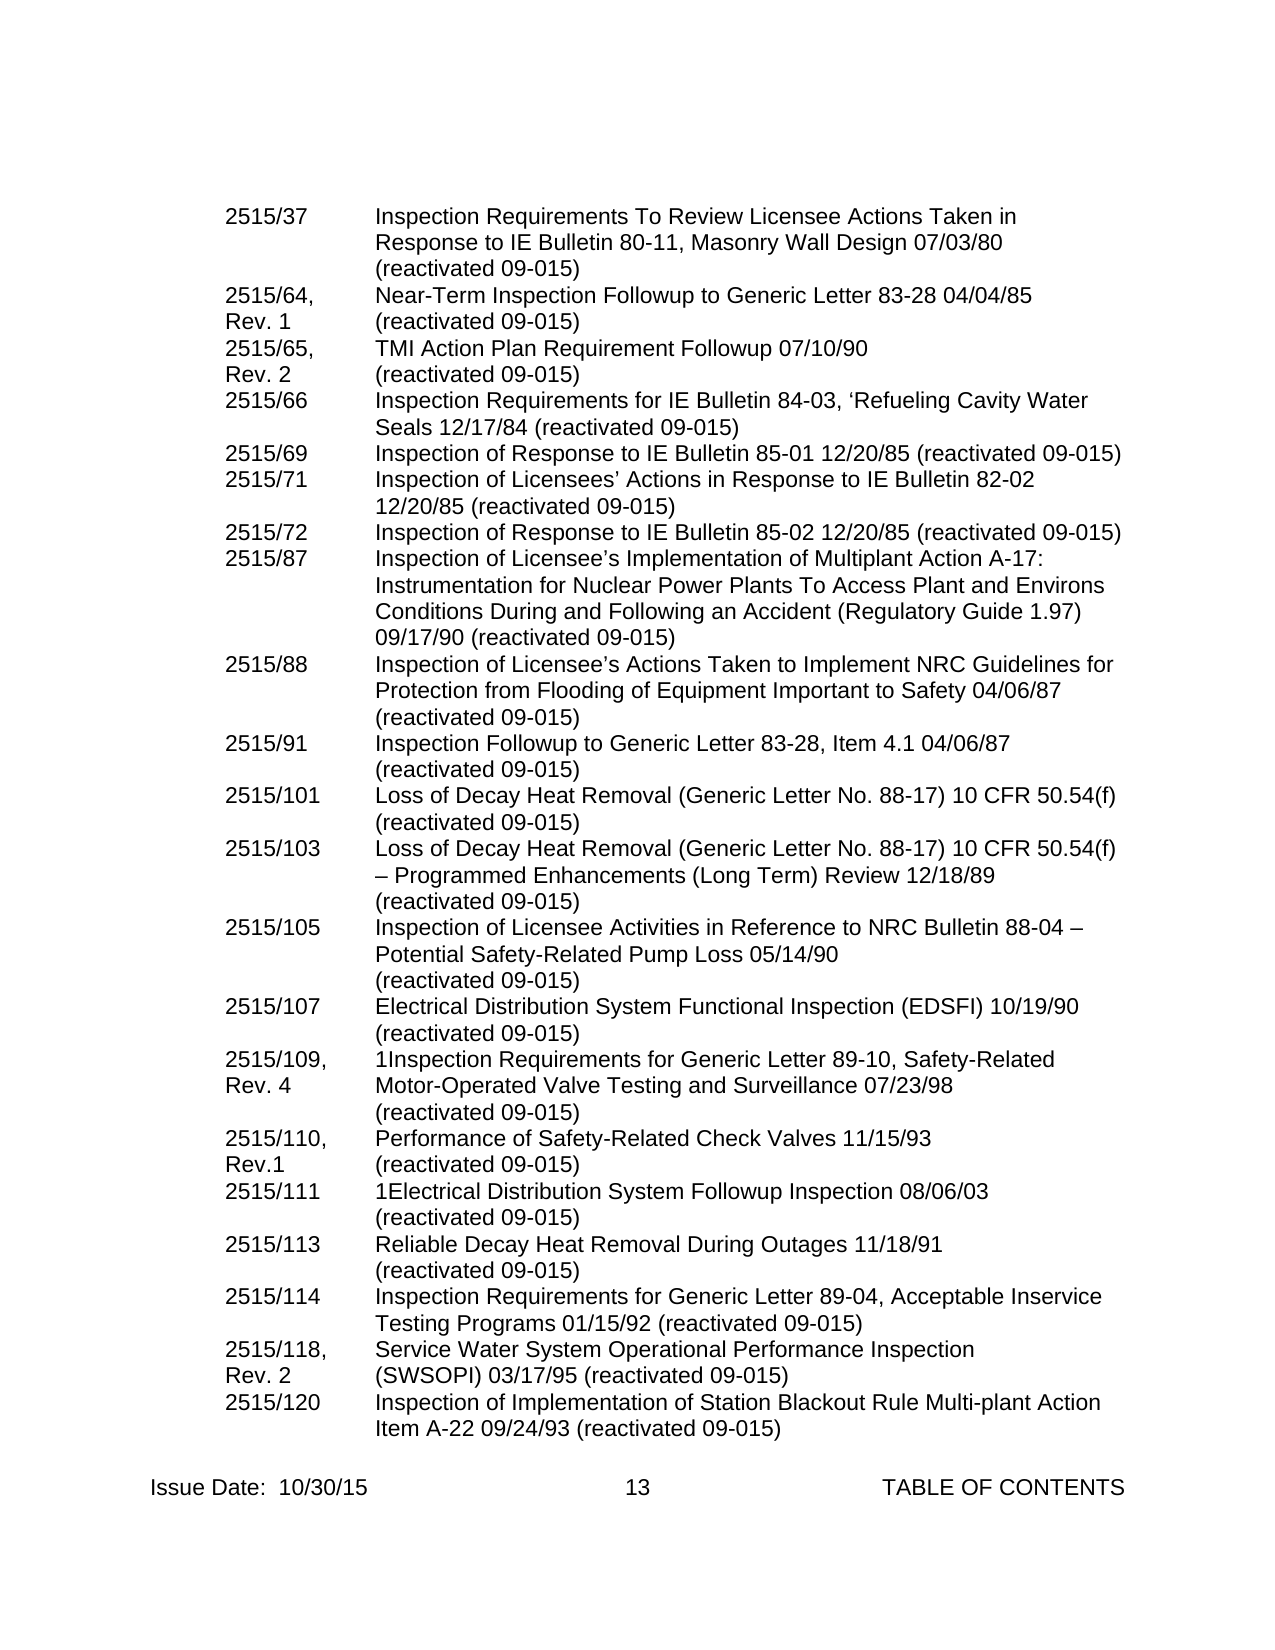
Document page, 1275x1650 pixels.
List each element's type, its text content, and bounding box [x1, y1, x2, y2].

text (reactivated 09-015) [150, 967, 1125, 993]
text 2515/111 Electrical Distribution System Followup Inspection 08/06/03 [150, 1178, 1125, 1204]
text (reactivated 09-015) [150, 888, 1125, 914]
text 2515/66 Inspection Requirements for IE Bulletin 84-03, ‘Refueling Cavity Water Seals 12/17/84 (reactivated 09-015) [150, 387, 1125, 440]
text Rev. 2 (SWSOPI) 03/17/95 (reactivated 09-015) [150, 1362, 1125, 1389]
text 2515/110, Performance of Safety-Related Check Valves 11/15/93 [150, 1125, 1125, 1151]
text Rev. 4 Motor-Operated Valve Testing and Surveillance 07/23/98 [150, 1072, 1125, 1099]
text 2515/105 Inspection of Licensee Activities in Reference to NRC Bulletin 88-04 – Potential Safety-Related Pump Loss 05/14/90 [150, 914, 1125, 967]
text 2515/88 Inspection of Licensee’s Actions Taken to Implement NRC Guidelines for Protection from Flooding of Equipment Important to Safety 04/06/87 (reactivated 09-015) [150, 651, 1125, 730]
text 2515/107 Electrical Distribution System Functional Inspection (EDSFI) 10/19/90 (reactivated 09-015) [150, 993, 1125, 1046]
text Rev.1 (reactivated 09-015) [150, 1151, 1125, 1178]
text 2515/113 Reliable Decay Heat Removal During Outages 11/18/91 [150, 1231, 1125, 1257]
text 2515/37 Inspection Requirements To Review Licensee Actions Taken in Response to IE Bulletin 80-11, Masonry Wall Design 07/03/80 (reactivated 09-015) [150, 203, 1125, 282]
text 2515/65, TMI Action Plan Requirement Followup 07/10/90 [150, 334, 1125, 361]
text 2515/87 Inspection of Licensee’s Implementation of Multiplant Action A-17: Instrumentation for Nuclear Power Plants To Access Plant and Environs Conditions During and Following an Accident (Regulatory Guide 1.97) 09/17/90 (reactivated 09-015) [150, 545, 1125, 651]
text 2515/118, Service Water System Operational Performance Inspection [150, 1336, 1125, 1362]
text Rev. 2 (reactivated 09-015) [150, 361, 1125, 387]
text 2515/64, Near-Term Inspection Followup to Generic Letter 83-28 04/04/85 [150, 282, 1125, 308]
text Rev. 1 (reactivated 09-015) [150, 308, 1125, 334]
text 2515/91 Inspection Followup to Generic Letter 83-28, Item 4.1 04/06/87 (reactivated 09-015) [150, 730, 1125, 782]
text 2515/109, Inspection Requirements for Generic Letter 89-10, Safety-Related [150, 1046, 1125, 1072]
text 2515/114 Inspection Requirements for Generic Letter 89-04, Acceptable Inservice Testing Programs 01/15/92 (reactivated 09-015) [150, 1283, 1125, 1336]
text 2515/71 Inspection of Licensees’ Actions in Response to IE Bulletin 82-02 12/20/85 (reactivated 09-015) [150, 466, 1125, 519]
text 2515/72 Inspection of Response to IE Bulletin 85-02 12/20/85 (reactivated 09-015) [150, 519, 1125, 545]
text 2515/101 Loss of Decay Heat Removal (Generic Letter No. 88-17) 10 CFR 50.54(f) (reactivated 09-015) [150, 782, 1125, 835]
text (reactivated 09-015) [150, 1099, 1125, 1125]
text 2515/120 Inspection of Implementation of Station Blackout Rule Multi-plant Action Item A-22 09/24/93 (reactivated 09-015) [150, 1389, 1125, 1441]
text 2515/69 Inspection of Response to IE Bulletin 85-01 12/20/85 (reactivated 09-015) [150, 440, 1125, 466]
text (reactivated 09-015) [150, 1204, 1125, 1231]
text (reactivated 09-015) [150, 1257, 1125, 1283]
text 2515/103 Loss of Decay Heat Removal (Generic Letter No. 88-17) 10 CFR 50.54(f) – Programmed Enhancements (Long Term) Review 12/18/89 [150, 835, 1125, 888]
